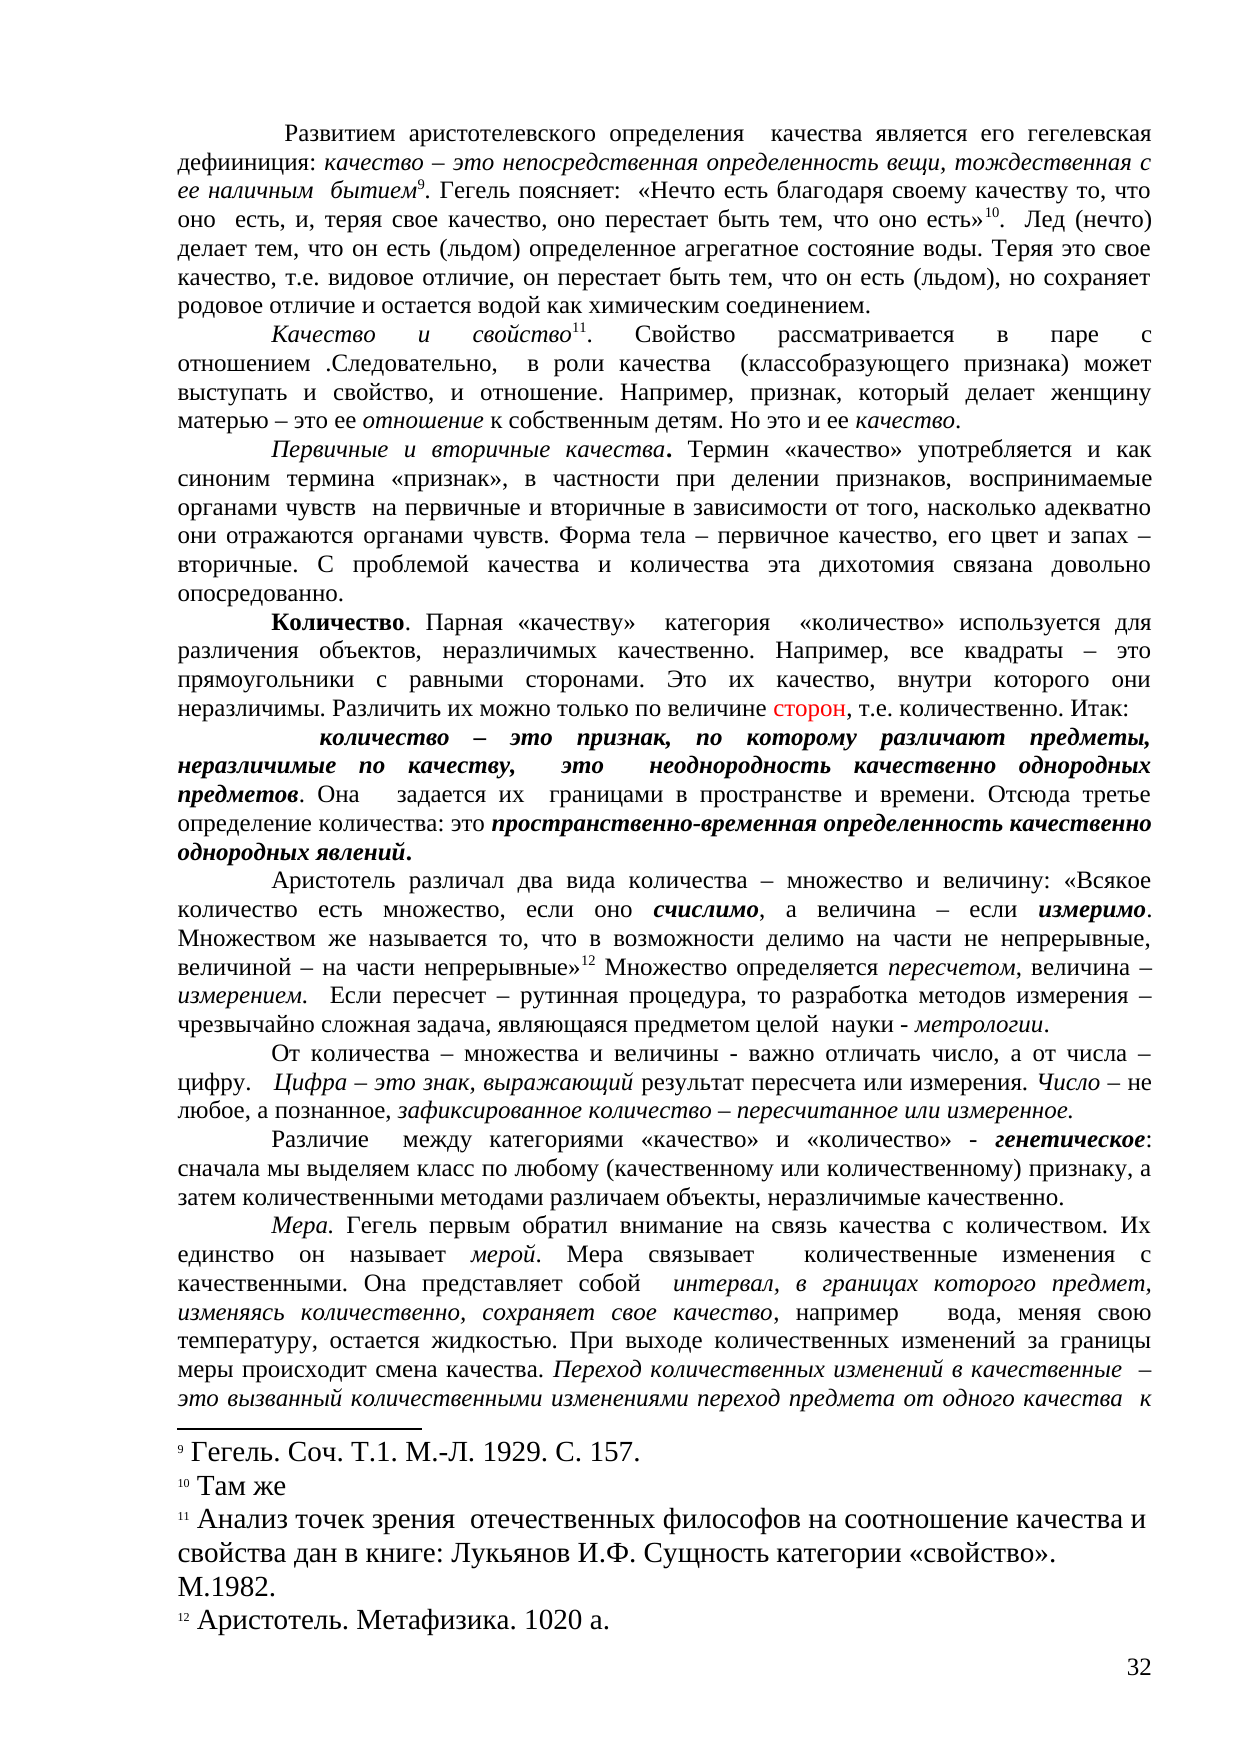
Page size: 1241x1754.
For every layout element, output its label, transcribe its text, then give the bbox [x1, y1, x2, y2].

text Качество и свойство. Свойство рассматривается в паре с отношением .Следовательно, в роли качества (классобразующего признака) может выступать и свойство, и отношение. Например, признак, который делает женщину матерью – это ее отношение к собственным детям. Но это и ее качество. [177, 319, 1152, 434]
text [177, 1211, 1152, 1412]
text От количества – множества и величины - важно отличать число, а от числа – цифру. Цифра – это знак, выражающий результат пересчета или измерения. Число – не любое, а познанное, зафиксированное количество – пересчитанное или измеренное. [177, 1038, 1152, 1124]
text Количество. Парная «качеству» категория «количество» используется для различения объектов, неразличимых качественно. Например, все квадраты – это прямоугольники с равными сторонами. Это их качество, внутри которого они неразличимы. Различить их можно только по величине сторон, т.е. количественно. Итак: [177, 607, 1152, 722]
text Первичные и вторичные качества. Термин «качество» употребляется и как синоним термина «признак», в частности при делении признаков, воспринимаемые органами чувств на первичные и вторичные в зависимости от того, насколько адекватно они отражаются органами чувств. Форма тела – первичное качество, его цвет и запах – вторичные. С проблемой качества и количества эта дихотомия связана довольно опосредованно. [177, 434, 1152, 607]
text Развитием аристотелевского определения качества является его гегелевская дефииниция: качество – это непосредственная определенность вещи, тождественная с ее наличным бытием. Гегель поясняет: «Нечто есть благодаря своему качеству то, что оно есть, и, теряя свое качество, оно перестает быть тем, что оно есть». Лед (нечто) делает тем, что он есть (льдом) определенное агрегатное состояние воды. Теряя это свое качество, т.е. видовое отличие, он перестает быть тем, что он есть (льдом), но сохраняет родовое отличие и остается водой как химическим соединением. [177, 118, 1152, 319]
text Аристотель различал два вида количества – множество и величину: «Всякое количество есть множество, если оно счислимо, а величина – если измеримо. Множеством же называется то, что в возможности делимо на части не непрерывные, величиной – на части непрерывные» Множество определяется пересчетом, величина – измерением. Если пересчет – рутинная процедура, то разработка методов измерения – чрезвычайно сложная задача, являющаяся предметом целой науки - метрологии. [177, 866, 1152, 1038]
text Различие между категориями «качество» и «количество» - генетическое: сначала мы выделяем класс по любому (качественному или количественному) признаку, а затем количественными методами различаем объекты, неразличимые качественно. [177, 1124, 1152, 1211]
text количество – это признак, по которому различают предметы, неразличимые по качеству, это неоднородность качественно однородных предметов. Она задается их границами в пространстве и времени. Отсюда третье определение количества: это пространственно-временная определенность качественно однородных явлений. [177, 722, 1152, 866]
